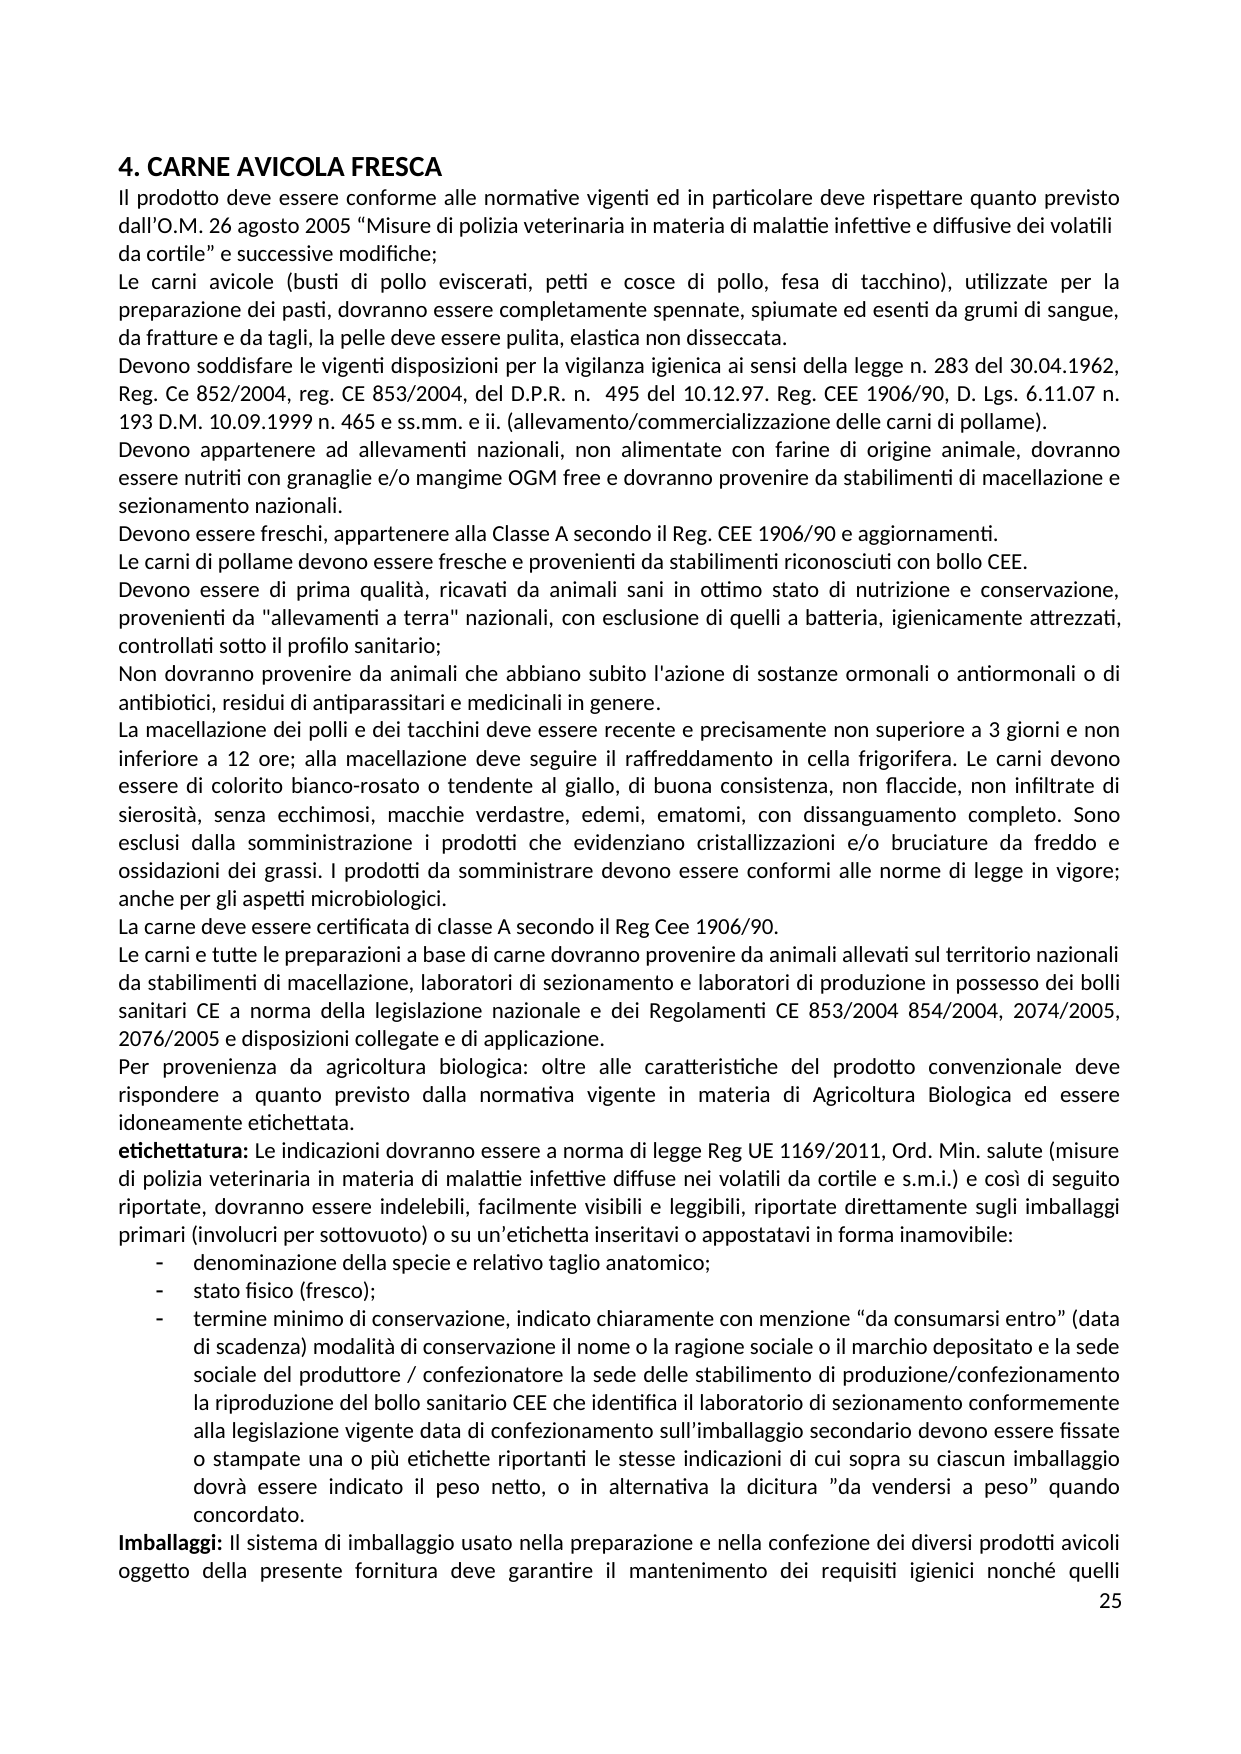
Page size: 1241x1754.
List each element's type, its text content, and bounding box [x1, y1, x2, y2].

text da cortile” e successive modifiche; [118, 239, 1122, 267]
text Non dovranno provenire da animali che abbiano subito l'azione di sostanze ormonali o antiormonali o di antibiotici, residui di antiparassitari e medicinali in genere. [118, 659, 1122, 716]
text 4. CARNE AVICOLA FRESCA [118, 148, 1122, 183]
list denominazione della specie e relativo taglio anatomico; [156, 1248, 1122, 1276]
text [118, 1528, 1122, 1584]
text Le carni e tutte le preparazioni a base di carne dovranno provenire da animali allevati sul territorio nazionali da stabilimenti di macellazione, laboratori di sezionamento e laboratori di produzione in possesso dei bolli sanitari CE a norma della legislazione nazionale e dei Regolamenti CE 853/2004 854/2004, 2074/2005, 2076/2005 e disposizioni collegate e di applicazione. [118, 940, 1122, 1052]
list termine minimo di conservazione, indicato chiaramente con menzione “da consumarsi entro” (data di scadenza) modalità di conservazione il nome o la ragione sociale o il marchio depositato e la sede sociale del produttore / confezionatore la sede delle stabilimento di produzione/confezionamento la riproduzione del bollo sanitario CEE che identifica il laboratorio di sezionamento conformemente alla legislazione vigente data di confezionamento sull’imballaggio secondario devono essere fissate o stampate una o più etichette riportanti le stesse indicazioni di cui sopra su ciascun imballaggio dovrà essere indicato il peso netto, o in alternativa la dicitura ”da vendersi a peso” quando concordato. [156, 1304, 1122, 1528]
text etichettatura: Le indicazioni dovranno essere a norma di legge Reg UE 1169/2011, Ord. Min. salute (misure di polizia veterinaria in materia di malattie infettive diffuse nei volatili da cortile e s.m.i.) e così di seguito riportate, dovranno essere indelebili, facilmente visibili e leggibili, riportate direttamente sugli imballaggi primari (involucri per sottovuoto) o su un’etichetta inseritavi o appostatavi in forma inamovibile: [118, 1136, 1122, 1248]
text La carne deve essere certificata di classe A secondo il Reg Cee 1906/90. [118, 912, 1122, 940]
text Per provenienza da agricoltura biologica: oltre alle caratteristiche del prodotto convenzionale deve rispondere a quanto previsto dalla normativa vigente in materia di Agricoltura Biologica ed essere idoneamente etichettata. [118, 1052, 1122, 1136]
text Il prodotto deve essere conforme alle normative vigenti ed in particolare deve rispettare quanto previsto dall’O.M. 26 agosto 2005 “Misure di polizia veterinaria in materia di malattie infettive e diffusive dei volatili [118, 183, 1122, 239]
text Devono essere di prima qualità, ricavati da animali sani in ottimo stato di nutrizione e conservazione, provenienti da "allevamenti a terra" nazionali, con esclusione di quelli a batteria, igienicamente attrezzati, controllati sotto il profilo sanitario; [118, 576, 1122, 659]
text Le carni avicole (busti di pollo eviscerati, petti e cosce di pollo, fesa di tacchino), utilizzate per la preparazione dei pasti, dovranno essere completamente spennate, spiumate ed esenti da grumi di sangue, da fratture e da tagli, la pelle deve essere pulita, elastica non disseccata. [118, 267, 1122, 351]
text La macellazione dei polli e dei tacchini deve essere recente e precisamente non superiore a 3 giorni e non inferiore a 12 ore; alla macellazione deve seguire il raffreddamento in cella frigorifera. Le carni devono essere di colorito bianco-rosato o tendente al giallo, di buona consistenza, non flaccide, non infiltrate di sierosità, senza ecchimosi, macchie verdastre, edemi, ematomi, con dissanguamento completo. Sono esclusi dalla somministrazione i prodotti che evidenziano cristallizzazioni e/o bruciature da freddo e ossidazioni dei grassi. I prodotti da somministrare devono essere conformi alle norme di legge in vigore; anche per gli aspetti microbiologici. [118, 716, 1122, 912]
text Le carni di pollame devono essere fresche e provenienti da stabilimenti riconosciuti con bollo CEE. [118, 547, 1122, 576]
text Devono essere freschi, appartenere alla Classe A secondo il Reg. CEE 1906/90 e aggiornamenti. [118, 519, 1122, 547]
text Devono soddisfare le vigenti disposizioni per la vigilanza igienica ai sensi della legge n. 283 del 30.04.1962, Reg. Ce 852/2004, reg. CE 853/2004, del D.P.R. n. 495 del 10.12.97. Reg. CEE 1906/90, D. Lgs. 6.11.07 n. 193 D.M. 10.09.1999 n. 465 e ss.mm. e ii. (allevamento/commercializzazione delle carni di pollame). [118, 351, 1122, 435]
text Devono appartenere ad allevamenti nazionali, non alimentate con farine di origine animale, dovranno essere nutriti con granaglie e/o mangime OGM free e dovranno provenire da stabilimenti di macellazione e sezionamento nazionali. [118, 435, 1122, 519]
list stato fisico (fresco); [156, 1276, 1122, 1304]
